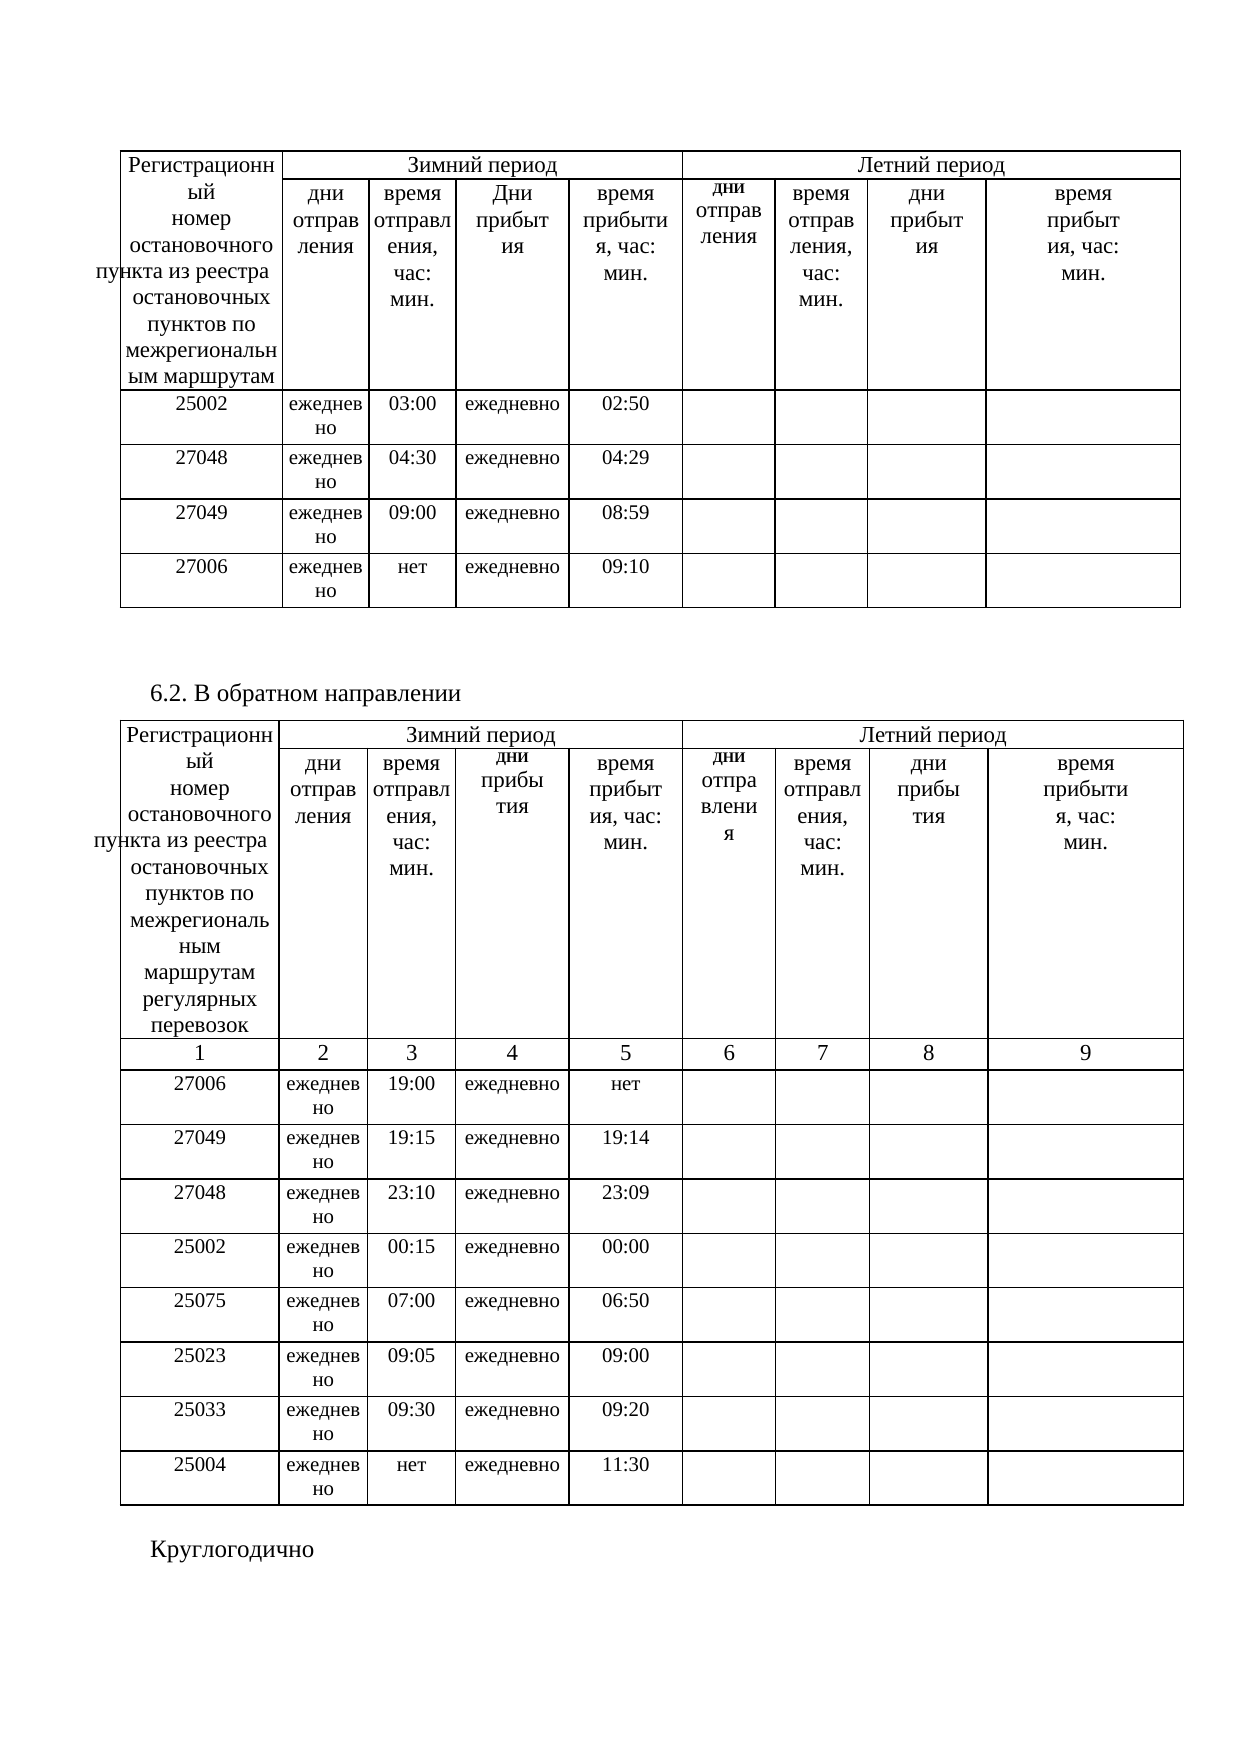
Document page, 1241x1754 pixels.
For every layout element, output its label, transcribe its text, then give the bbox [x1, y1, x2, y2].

table_cell [870, 1288, 987, 1341]
table_cell [870, 1125, 987, 1178]
table_cell время отправл ения, час: мин. [368, 749, 455, 1037]
table_cell [683, 1234, 775, 1287]
table_cell ежедневно [280, 1452, 367, 1504]
table_cell ежедневно [456, 1343, 568, 1396]
text 6.2. В обратном направлении [150, 678, 1090, 707]
table_cell [870, 1452, 987, 1504]
table_cell [683, 554, 774, 607]
table_cell [989, 1452, 1183, 1504]
table_cell ежедневно [456, 1125, 568, 1178]
table_cell [870, 1343, 987, 1396]
table_cell [683, 1452, 775, 1504]
table_cell 1 [121, 1039, 278, 1069]
table_cell [989, 1125, 1183, 1178]
table_cell ежедневно [280, 1180, 367, 1232]
table_cell [987, 445, 1180, 498]
table_cell нет [570, 1071, 682, 1124]
table_cell ежедневно [283, 554, 368, 607]
table_cell [870, 1071, 987, 1124]
table_cell 27049 [121, 500, 282, 552]
table_cell ежедневно [283, 391, 368, 444]
table_cell время прибыт ия, час: мин. [570, 749, 682, 1037]
table_cell ДНИ отправ ления [683, 180, 774, 389]
table_cell ДНИ отпра влени я [683, 749, 775, 1037]
table_cell [868, 500, 985, 552]
table_cell дни прибыт ия [868, 180, 985, 389]
table_cell ежедневно [456, 1071, 568, 1124]
table_cell [683, 391, 774, 444]
table_cell 23:09 [570, 1180, 682, 1232]
table_cell 09:30 [368, 1397, 455, 1450]
table_cell 27006 [121, 1071, 278, 1124]
table_cell [776, 1071, 869, 1124]
table_cell [776, 1397, 869, 1450]
table_header Летний период [683, 152, 1180, 178]
table_cell 07:00 [368, 1288, 455, 1341]
table_cell время прибыт ия, час: мин. [987, 180, 1180, 389]
table_cell [989, 1288, 1183, 1341]
table_cell 27048 [121, 445, 282, 498]
table_cell ежедневно [283, 500, 368, 552]
table_header Зимний период [283, 152, 682, 178]
table_header Регистрационный номер остановочного пункта из реестра остановочных пунктов по межрегиональным маршрутам регулярных перевозок [121, 721, 278, 1037]
table_cell ежедневно [457, 445, 568, 498]
table_cell [987, 391, 1180, 444]
table_cell время отправ ления, час: мин. [776, 180, 867, 389]
table_cell время прибыти я, час: мин. [570, 180, 682, 389]
table_cell ежедневно [280, 1125, 367, 1178]
table_cell 06:50 [570, 1288, 682, 1341]
table_cell 25002 [121, 1234, 278, 1287]
table_cell ежедневно [280, 1288, 367, 1341]
table_cell 7 [776, 1039, 869, 1069]
table_header Летний период [683, 721, 1183, 747]
table_cell 04:30 [370, 445, 455, 498]
table_cell [989, 1071, 1183, 1124]
table_cell [776, 1343, 869, 1396]
table_cell Дни прибыт ия [457, 180, 568, 389]
table_cell 09:20 [570, 1397, 682, 1450]
table_cell ежедневно [283, 445, 368, 498]
table_cell 00:00 [570, 1234, 682, 1287]
table_cell 02:50 [570, 391, 682, 444]
table_cell нет [368, 1452, 455, 1504]
table_cell [989, 1180, 1183, 1232]
table_cell [989, 1343, 1183, 1396]
table_cell [989, 1397, 1183, 1450]
table_cell [683, 445, 774, 498]
table_cell [683, 1180, 775, 1232]
table_cell ежедневно [456, 1180, 568, 1232]
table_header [121, 152, 282, 389]
table_cell ежедневно [456, 1397, 568, 1450]
table_cell [776, 1452, 869, 1504]
table_cell 25004 [121, 1452, 278, 1504]
table_cell ежедневно [280, 1397, 367, 1450]
table_cell 23:10 [368, 1180, 455, 1232]
table_cell 3 [368, 1039, 455, 1069]
table_cell [870, 1397, 987, 1450]
table_cell [987, 500, 1180, 552]
table_cell 19:15 [368, 1125, 455, 1178]
table_cell ежедневно [280, 1343, 367, 1396]
table_cell дни отправ ления [280, 749, 367, 1037]
table_cell дни прибы тия [870, 749, 987, 1037]
table_cell 27048 [121, 1180, 278, 1232]
table_cell [868, 554, 985, 607]
table_cell 4 [456, 1039, 568, 1069]
table_cell [776, 445, 867, 498]
table_cell 00:15 [368, 1234, 455, 1287]
table_cell [683, 500, 774, 552]
table_cell время отправл ения, час: мин. [776, 749, 869, 1037]
table_cell [776, 554, 867, 607]
table_cell 27049 [121, 1125, 278, 1178]
table_cell 08:59 [570, 500, 682, 552]
table_cell 9 [989, 1039, 1183, 1069]
table_cell [776, 1234, 869, 1287]
table_cell [870, 1180, 987, 1232]
table_cell [683, 1125, 775, 1178]
table_cell ежедневно [457, 391, 568, 444]
table_cell 19:14 [570, 1125, 682, 1178]
table_cell 25033 [121, 1397, 278, 1450]
table_cell [776, 1288, 869, 1341]
table_cell 09:05 [368, 1343, 455, 1396]
table_cell [987, 554, 1180, 607]
table_cell 27006 [121, 554, 282, 607]
table_cell 09:00 [370, 500, 455, 552]
table_header Зимний период [280, 721, 682, 747]
table_cell 25023 [121, 1343, 278, 1396]
table_cell [868, 391, 985, 444]
table_cell 04:29 [570, 445, 682, 498]
table_cell 25002 [121, 391, 282, 444]
table_cell время отправл ения, час: мин. [370, 180, 455, 389]
table_cell 03:00 [370, 391, 455, 444]
table_cell 2 [280, 1039, 367, 1069]
table_cell ежедневно [280, 1071, 367, 1124]
table_cell 11:30 [570, 1452, 682, 1504]
table_cell [989, 1234, 1183, 1287]
table_cell ежедневно [456, 1288, 568, 1341]
table_cell [868, 445, 985, 498]
table_cell 09:00 [570, 1343, 682, 1396]
table_cell ежедневно [457, 554, 568, 607]
table_cell ДНИ прибы тия [456, 749, 568, 1037]
table_cell 09:10 [570, 554, 682, 607]
table_cell 8 [870, 1039, 987, 1069]
table_cell дни отправ ления [283, 180, 368, 389]
table_cell нет [370, 554, 455, 607]
table_cell время прибыти я, час: мин. [989, 749, 1183, 1037]
table_cell 19:00 [368, 1071, 455, 1124]
table_cell [683, 1288, 775, 1341]
table_cell ежедневно [456, 1234, 568, 1287]
table_cell [683, 1397, 775, 1450]
table_cell ежедневно [457, 500, 568, 552]
table_cell [683, 1071, 775, 1124]
table_cell [776, 500, 867, 552]
table_cell 25075 [121, 1288, 278, 1341]
table_cell [870, 1234, 987, 1287]
table_cell ежедневно [456, 1452, 568, 1504]
text Круглогодично [150, 1534, 1090, 1563]
table_cell [776, 1125, 869, 1178]
table_cell 5 [570, 1039, 682, 1069]
table_cell ежедневно [280, 1234, 367, 1287]
table_cell [776, 391, 867, 444]
table_cell [776, 1180, 869, 1232]
table_cell 6 [683, 1039, 775, 1069]
table_cell [683, 1343, 775, 1396]
